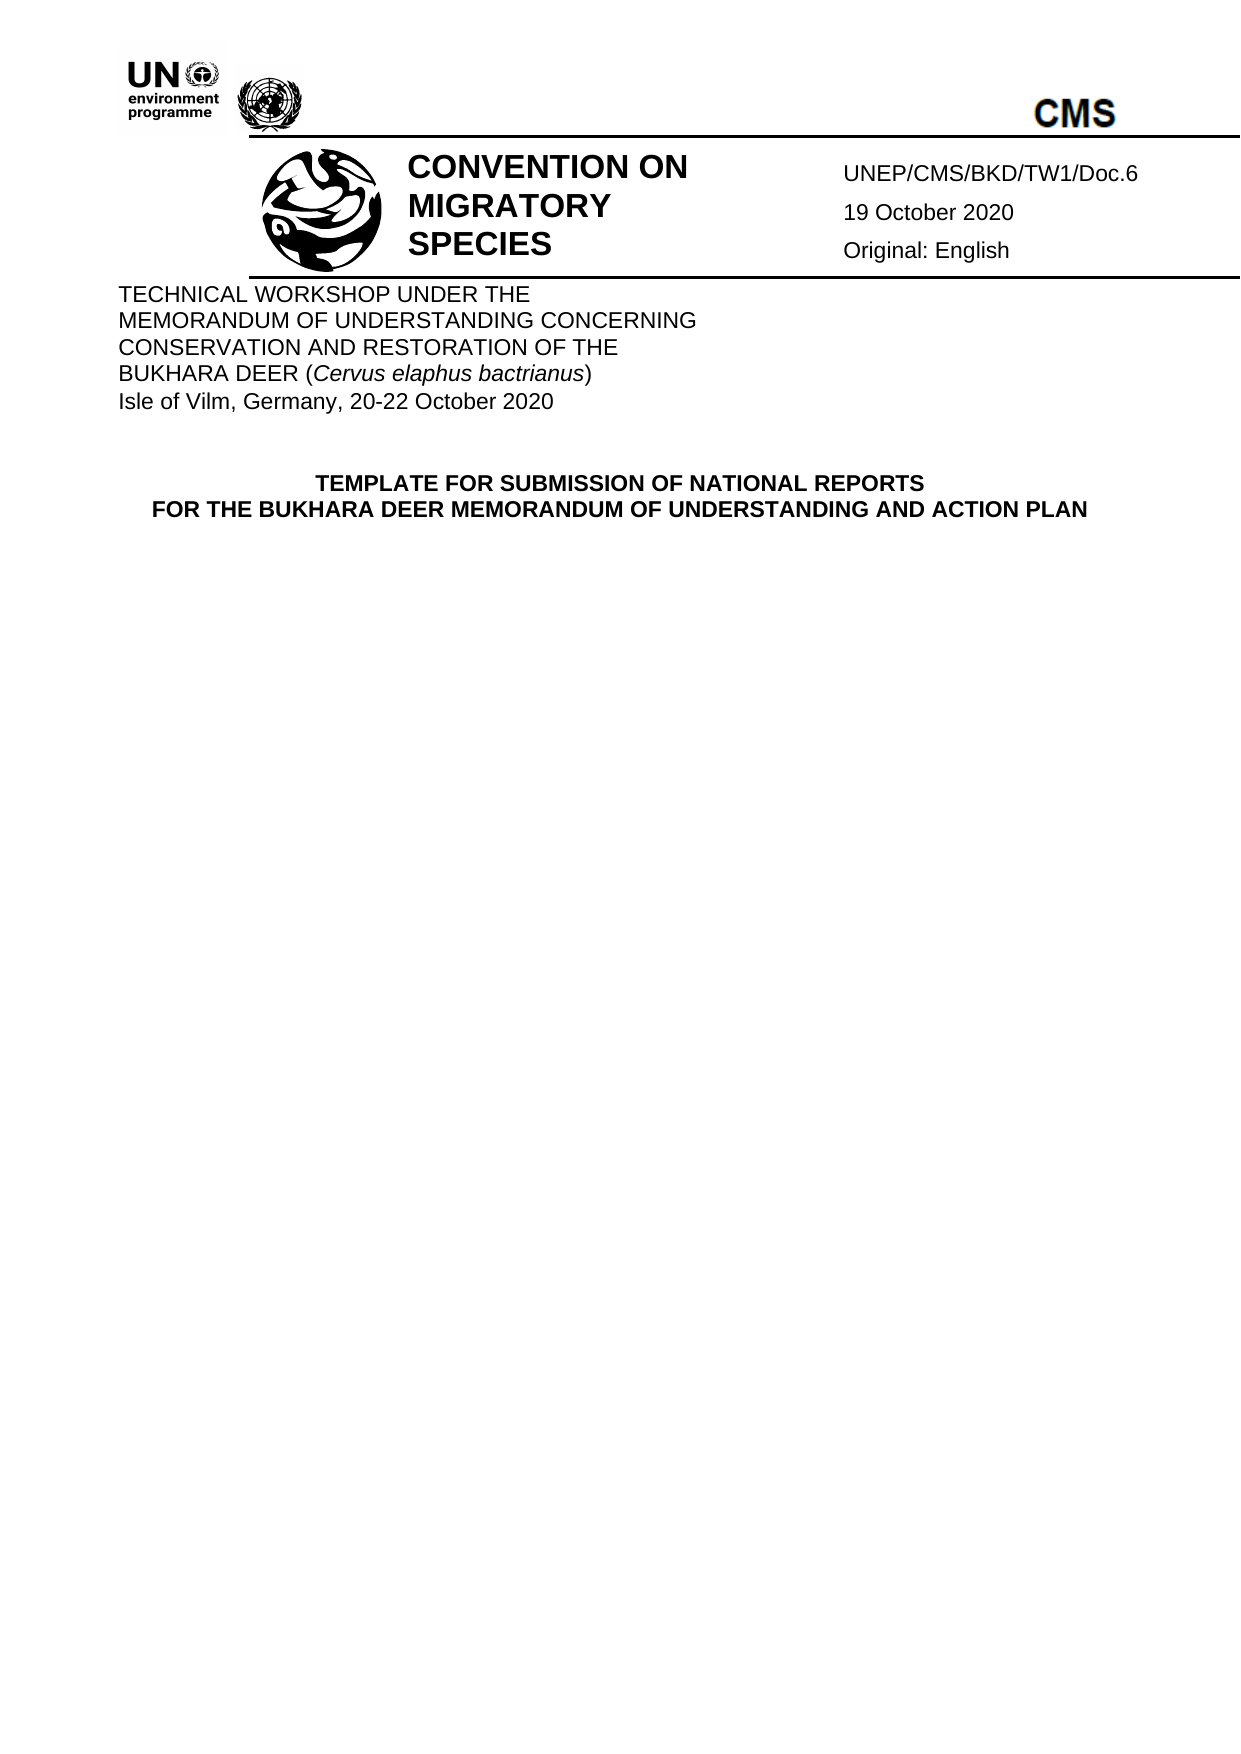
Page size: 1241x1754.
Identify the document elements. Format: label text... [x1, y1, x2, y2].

text TEMPLATE FOR SUBMISSION OF NATIONAL REPORTS [118, 470, 1122, 496]
text FOR THE BUKHARA DEER MEMORANDUM OF UNDERSTANDING AND ACTION PLAN [118, 496, 1122, 523]
text Isle of Vilm, Germany, 20-22 October 2020 [118, 388, 1122, 414]
text TECHNICAL WORKSHOP UNDER THE [118, 281, 1122, 307]
text BUKHARA DEER (Cervus elaphus bactrianus) [118, 358, 1122, 386]
table_header [249, 138, 408, 276]
table_header CONVENTION ON MIGRATORY SPECIES [408, 138, 832, 276]
picture [118, 41, 228, 136]
text CONSERVATION AND RESTORATION OF THE [118, 334, 1122, 358]
text MEMORANDUM OF UNDERSTANDING CONCERNING [118, 307, 1122, 334]
table_header UNEP/CMS/BKD/TW1/Doc.6 19 October 2020 Original: English [832, 138, 1240, 276]
picture [1032, 92, 1121, 135]
